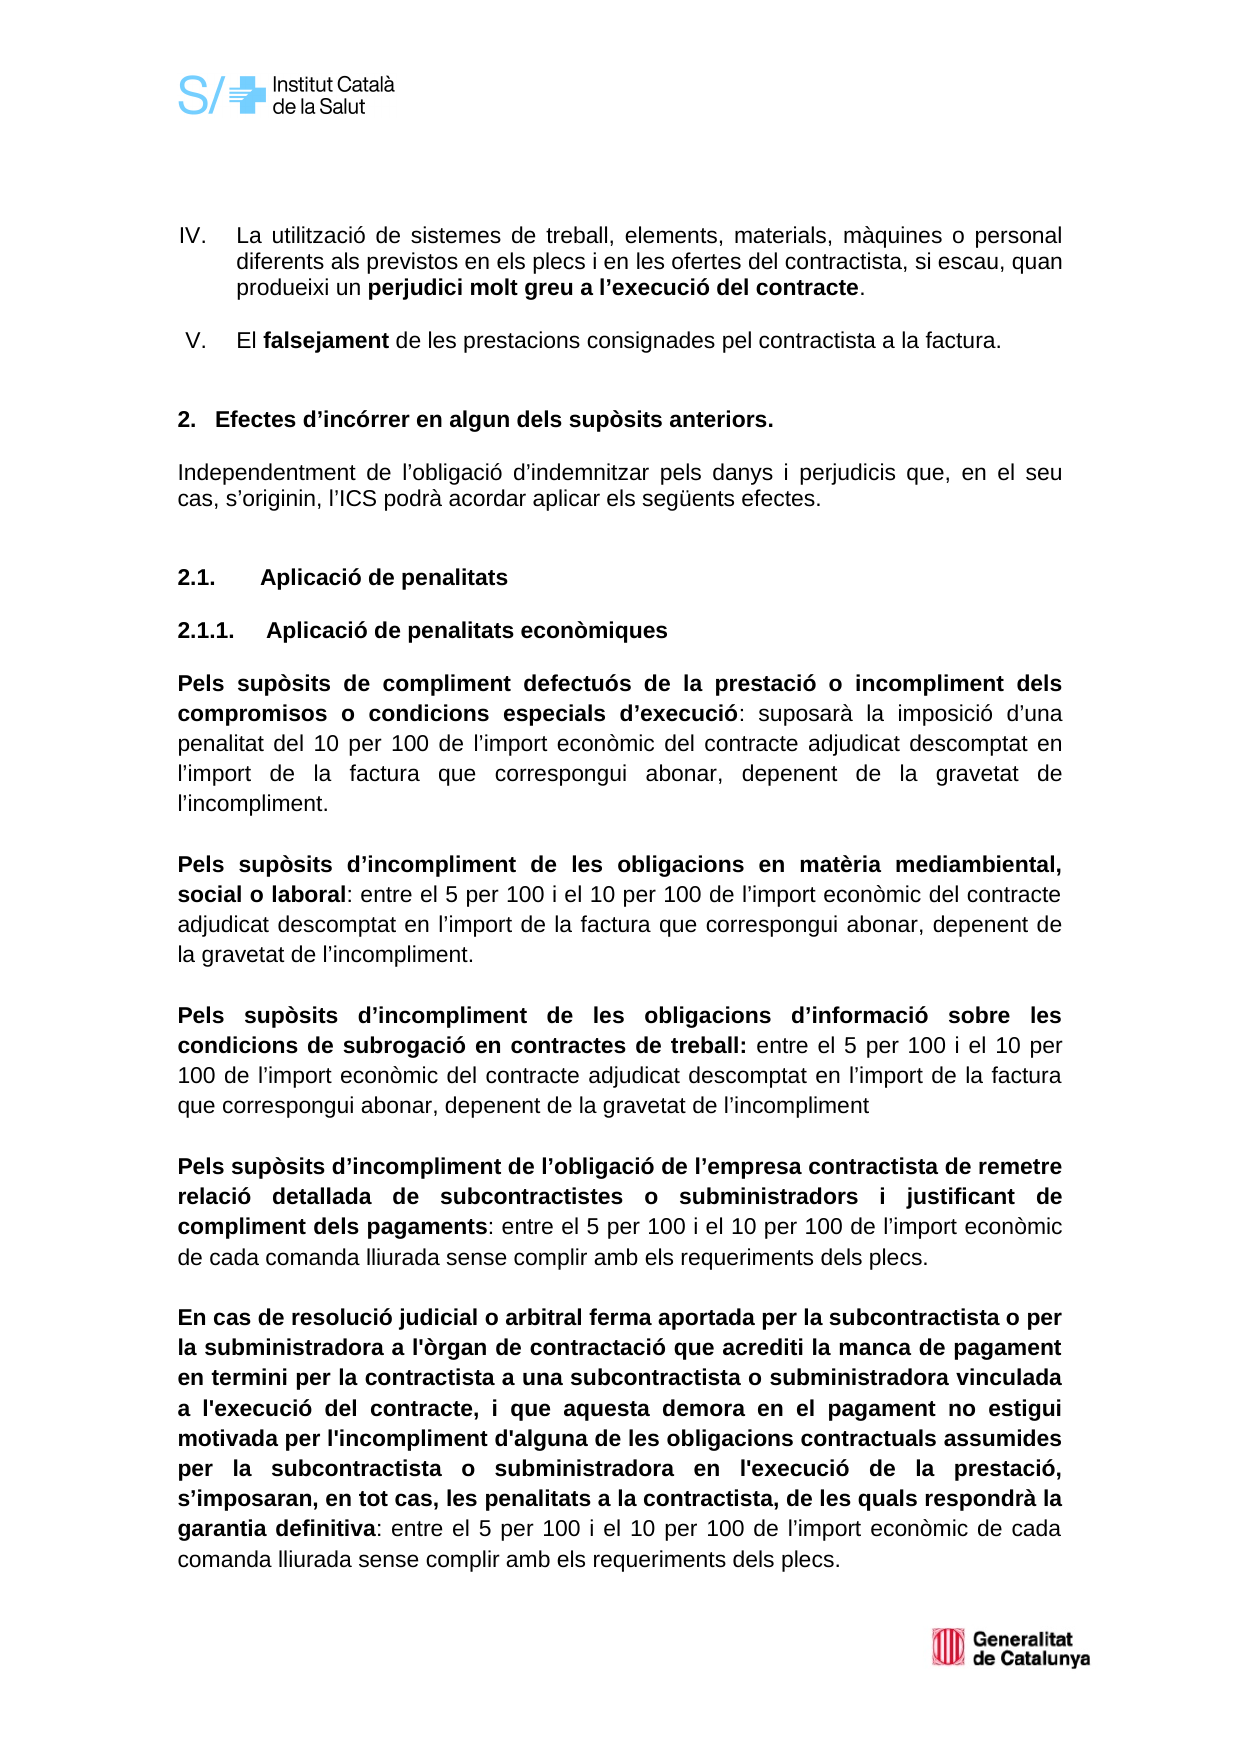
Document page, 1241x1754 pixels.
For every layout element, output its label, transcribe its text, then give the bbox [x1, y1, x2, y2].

text Pels supòsits d’incompliment de les obligacions d’informació sobre les condicions de subrogació en contractes de treball: entre el 5 per 100 i el 10 per 100 de l’import econòmic del contracte adjudicat descomptat en l’import de la factura que correspongui abonar, depenent de la gravetat de l’incompliment [177, 1002, 1063, 1119]
text Pels supòsits de compliment defectuós de la prestació o incompliment dels compromisos o condicions especials d’execució: suposarà la imposició d’una penalitat del 10 per 100 de l’import econòmic del contracte adjudicat descomptat en l’import de la factura que correspongui abonar, depenent de la gravetat de l’incompliment. [177, 669, 1063, 817]
subtitle Efectes d’incórrer en algun dels supòsits anteriors. [177, 406, 1063, 432]
list El falsejament de les prestacions consignades pel contractista a la factura. [207, 327, 1063, 353]
list La utilització de sistemes de treball, elements, materials, màquines o personal diferents als previstos en els plecs i en les ofertes del contractista, si escau, quan produeixi un perjudici molt greu a l’execució del contracte. [207, 222, 1063, 301]
list Aplicació de penalitats econòmiques [177, 617, 1063, 643]
text Pels supòsits d’incompliment de les obligacions en matèria mediambiental, social o laboral: entre el 5 per 100 i el 10 per 100 de l’import econòmic del contracte adjudicat descomptat en l’import de la factura que correspongui abonar, depenent de la gravetat de l’incompliment. [177, 851, 1063, 968]
text En cas de resolució judicial o arbitral ferma aportada per la subcontractista o per la subministradora a l'òrgan de contractació que acrediti la manca de pagament en termini per la contractista a una subcontractista o subministradora vinculada a l'execució del contracte, i que aquesta demora en el pagament no estigui motivada per l'incompliment d'alguna de les obligacions contractuals assumides per la subcontractista o subministradora en l'execució de la prestació, s’imposaran, en tot cas, les penalitats a la contractista, de les quals respondrà la garantia definitiva: entre el 5 per 100 i el 10 per 100 de l’import econòmic de cada comanda lliurada sense complir amb els requeriments dels plecs. [177, 1304, 1063, 1572]
picture [893, 1621, 1129, 1674]
text Pels supòsits d’incompliment de l’obligació de l’empresa contractista de remetre relació detallada de subcontractistes o subministradors i justificant de compliment dels pagaments: entre el 5 per 100 i el 10 per 100 de l’import econòmic de cada comanda lliurada sense complir amb els requeriments dels plecs. [177, 1153, 1063, 1270]
text Independentment de l’obligació d’indemnitzar pels danys i perjudicis que, en el seu cas, s’originin, l’ICS podrà acordar aplicar els següents efectes. [177, 459, 1063, 511]
picture [177, 73, 397, 118]
list Aplicació de penalitats [177, 564, 1063, 591]
